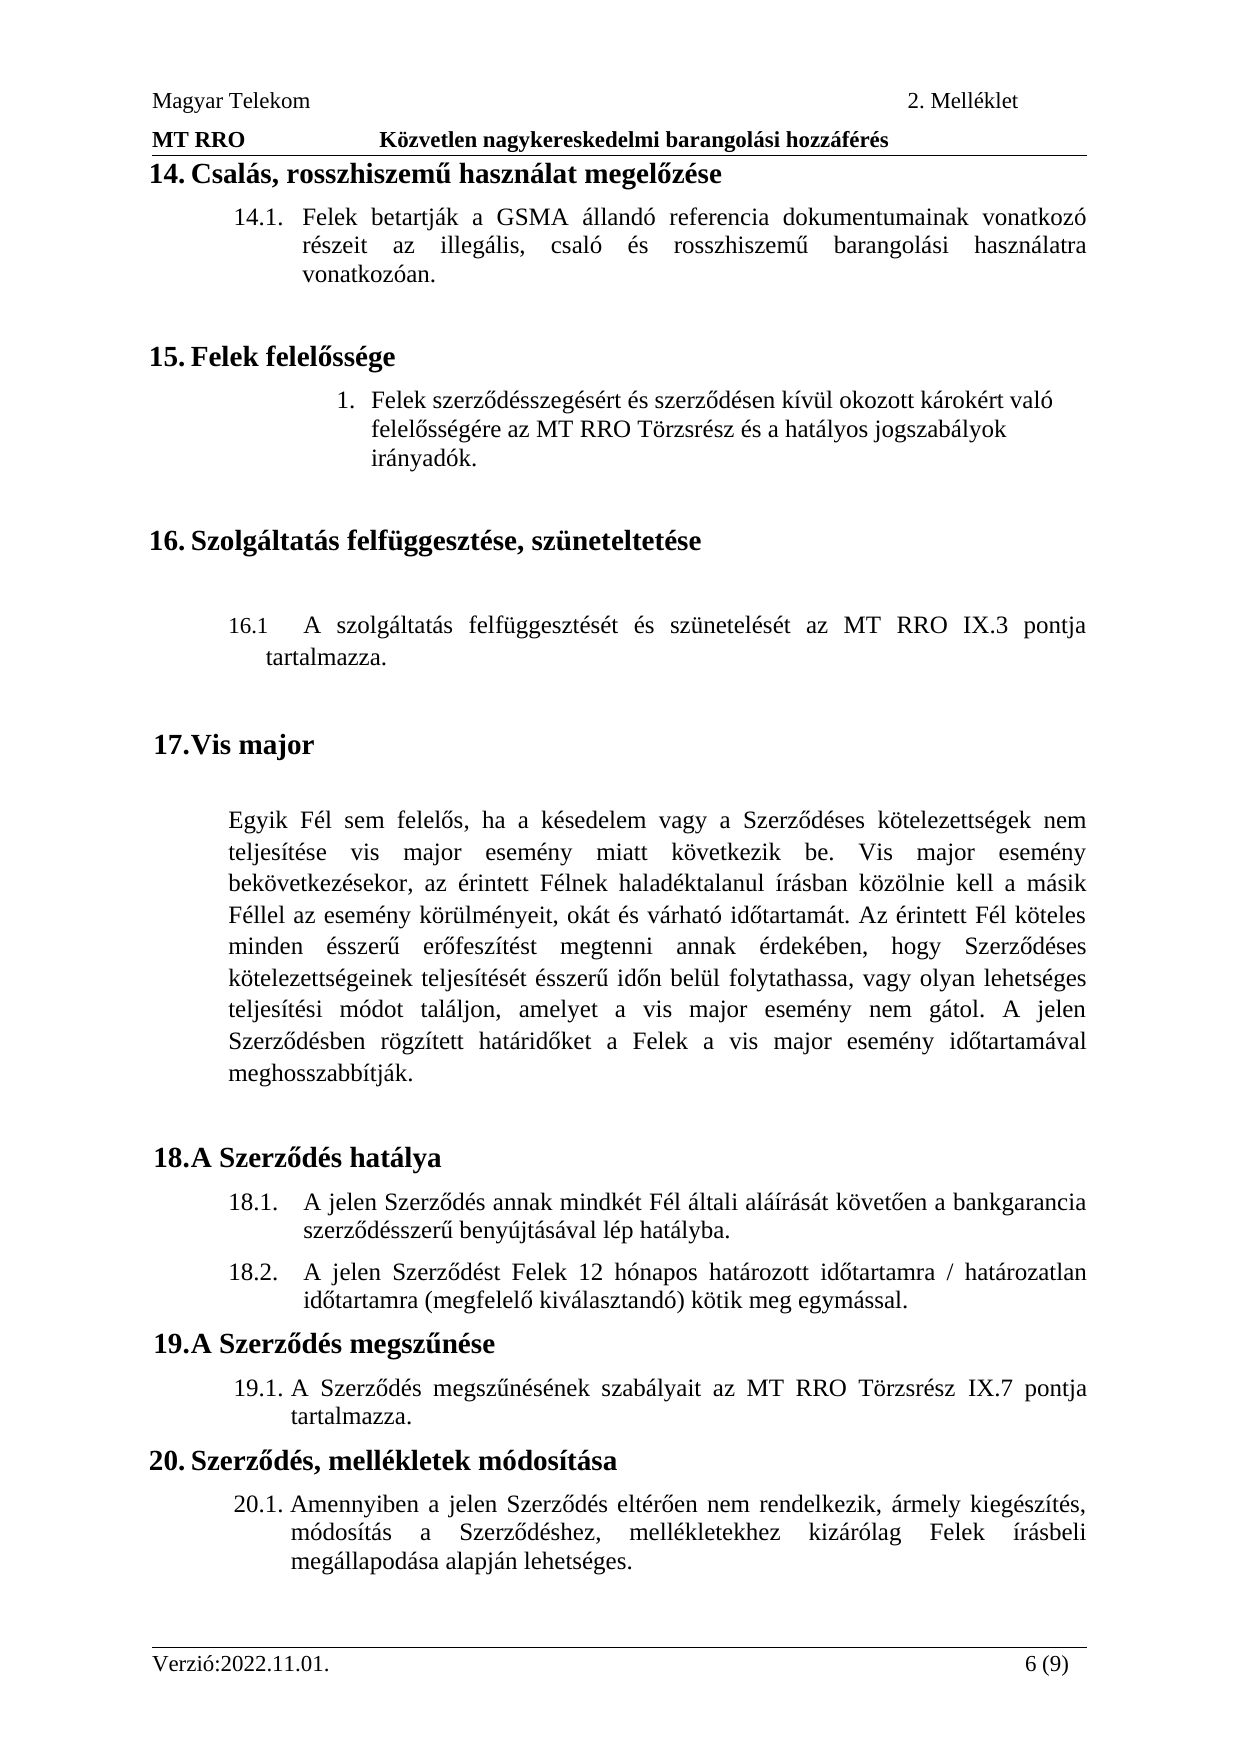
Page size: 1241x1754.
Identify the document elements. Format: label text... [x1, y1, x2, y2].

subtitle Szolgáltatás felfüggesztése, szüneteltetése [149, 523, 1087, 557]
list Amennyiben a jelen Szerződés eltérően nem rendelkezik, ármely kiegészítés, módosítás a Szerződéshez, mellékletekhez kizárólag Felek írásbeli megállapodása alapján lehetséges. [233, 1489, 1087, 1575]
list A jelen Szerződést Felek 12 hónapos határozott időtartamra / határozatlan időtartamra (megfelelő kiválasztandó) kötik meg egymással. [228, 1257, 1087, 1314]
list A jelen Szerződés annak mindkét Fél általi aláírását követően a bankgarancia szerződésszerű benyújtásával lép hatályba. [228, 1187, 1087, 1244]
subtitle Felek felelőssége [149, 339, 1087, 373]
text Egyik Fél sem felelős, ha a késedelem vagy a Szerződéses kötelezettségek nem teljesítése vis major esemény miatt következik be. Vis major esemény bekövetkezésekor, az érintett Félnek haladéktalanul írásban közölnie kell a másik Féllel az esemény körülményeit, okát és várható időtartamát. Az érintett Fél köteles minden ésszerű erőfeszítést megtenni annak érdekében, hogy Szerződéses kötelezettségeinek teljesítését ésszerű időn belül folytathassa, vagy olyan lehetséges teljesítési módot találjon, amelyet a vis major esemény nem gátol. A jelen Szerződésben rögzített határidőket a Felek a vis major esemény időtartamával meghosszabbítják. [228, 805, 1087, 1086]
list Felek szerződésszegésért és szerződésen kívül okozott károkért való felelősségére az MT RRO Törzsrész és a hatályos jogszabályok irányadók. [336, 386, 1087, 472]
list Felek betartják a GSMA állandó referencia dokumentumainak vonatkozó részeit az illegális, csaló és rosszhiszemű barangolási használatra vonatkozóan. [233, 202, 1087, 288]
list A Szerződés megszűnésének szabályait az MT RRO Törzsrész IX.7 pontja tartalmazza. [233, 1373, 1087, 1430]
subtitle A Szerződés megszűnése [153, 1327, 1087, 1360]
list A szolgáltatás felfüggesztését és szünetelését az MT RRO IX.3 pontja tartalmazza. [228, 611, 1087, 671]
subtitle Vis major [153, 727, 1087, 761]
subtitle A Szerződés hatálya [153, 1141, 1087, 1174]
subtitle Csalás, rosszhiszemű használat megelőzése [149, 156, 1087, 189]
subtitle Szerződés, mellékletek módosítása [149, 1443, 1087, 1476]
